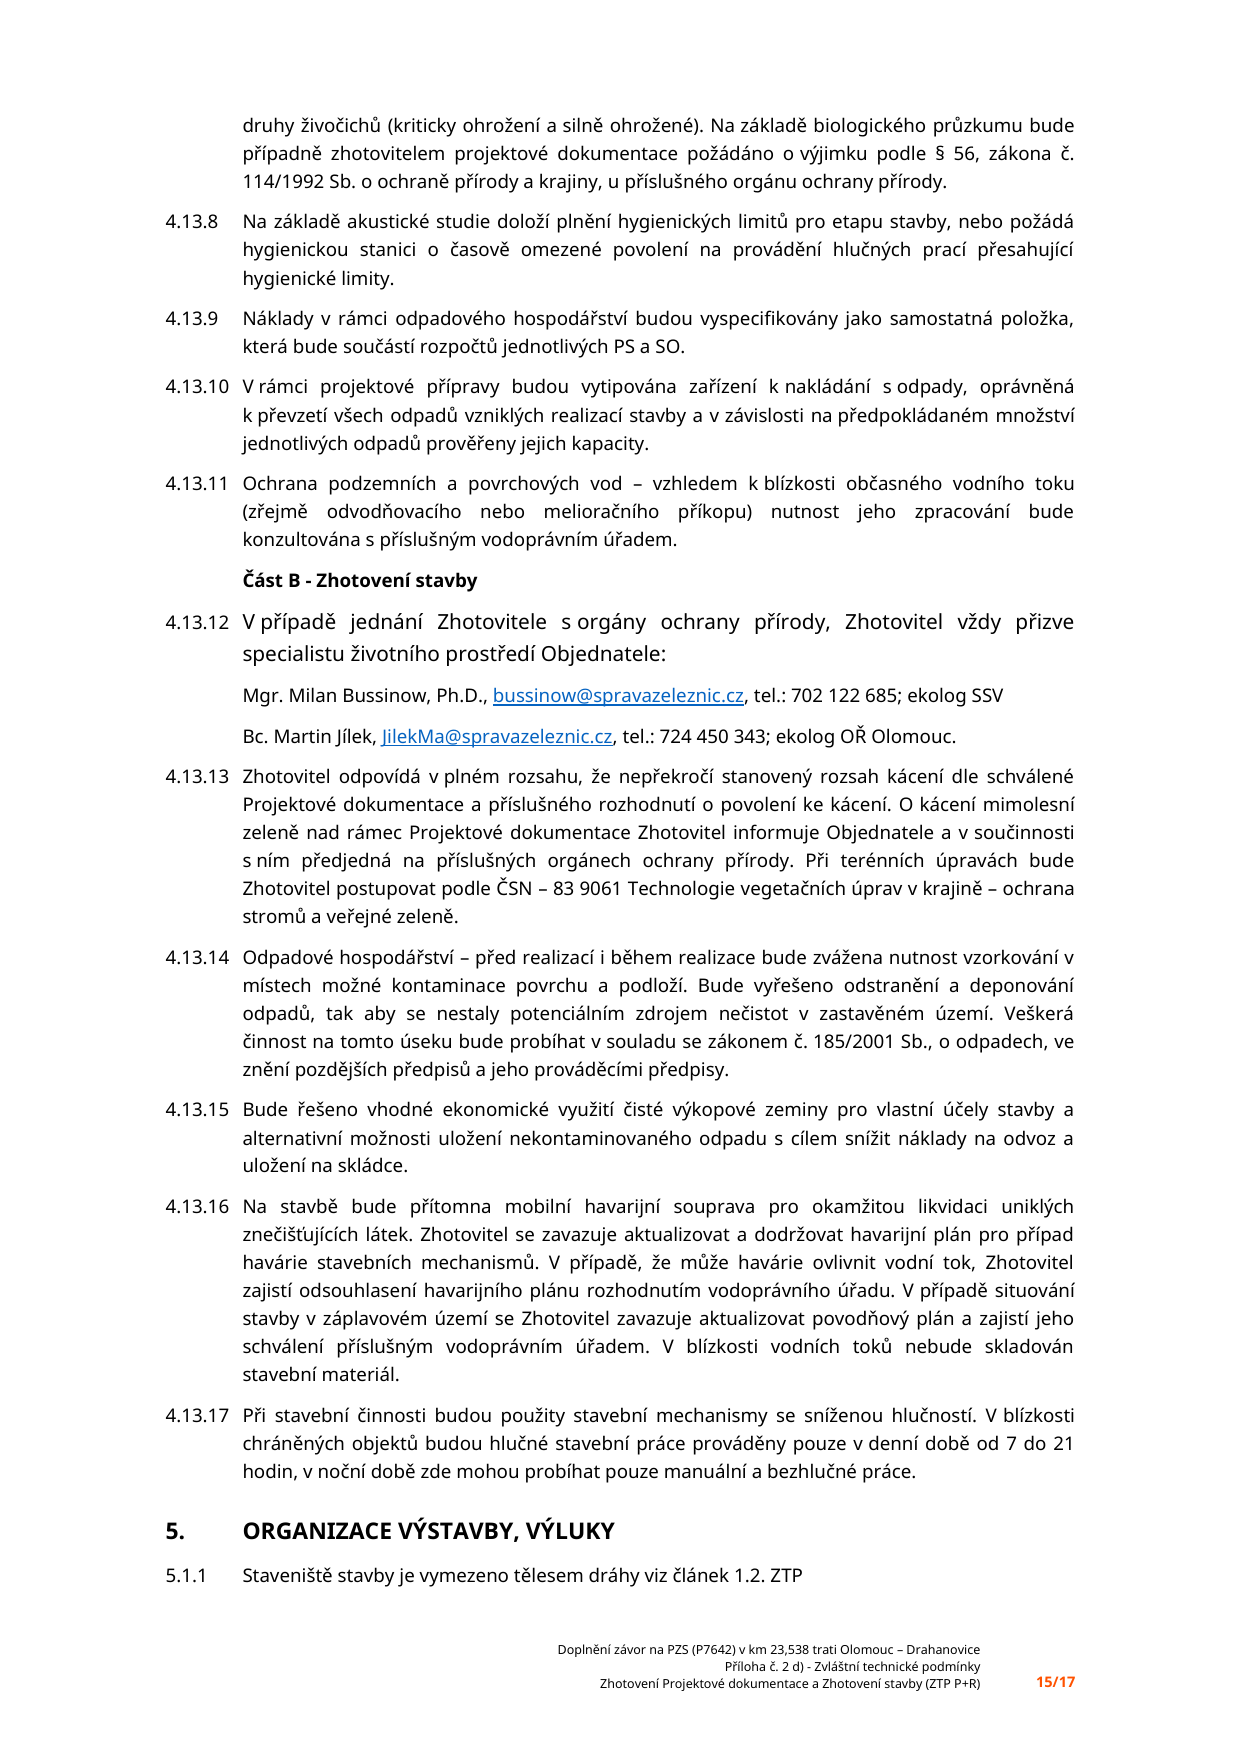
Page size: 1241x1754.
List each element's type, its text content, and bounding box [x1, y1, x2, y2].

list Odpadové hospodářství – před realizací i během realizace bude zvážena nutnost vzorkování v místech možné kontaminace povrchu a podloží. Bude vyřešeno odstranění a deponování odpadů, tak aby se nestaly potenciálním zdrojem nečistot v zastavěném území. Veškerá činnost na tomto úseku bude probíhat v souladu se zákonem č. 185/2001 Sb., o odpadech, ve znění pozdějších předpisů a jeho prováděcími předpisy. [165, 944, 1075, 1082]
text ORGANIZACE VÝSTAVBY, VÝLUKY [165, 1515, 1075, 1546]
text Při stavební činnosti budou použity stavební mechanismy se sníženou hlučností. V blízkosti chráněných objektů budou hlučné stavební práce prováděny pouze v denní době od 7 do 21 hodin, v noční době zde mohou probíhat pouze manuální a bezhlučné práce. [165, 1402, 1075, 1483]
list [165, 112, 1075, 194]
list Ochrana podzemních a povrchových vod – vzhledem k blízkosti občasného vodního toku (zřejmě odvodňovacího nebo melioračního příkopu) nutnost jeho zpracování bude konzultována s příslušným vodoprávním úřadem. [165, 470, 1075, 552]
list Bude řešeno vhodné ekonomické využití čisté výkopové zeminy pro vlastní účely stavby a alternativní možnosti uložení nekontaminovaného odpadu s cílem snížit náklady na odvoz a uložení na skládce. [165, 1097, 1075, 1178]
list V rámci projektové přípravy budou vytipována zařízení k nakládání s odpady, oprávněná k převzetí všech odpadů vzniklých realizací stavby a v závislosti na předpokládaném množství jednotlivých odpadů prověřeny jejich kapacity. [165, 374, 1075, 455]
text Část B - Zhotovení stavby [242, 567, 1075, 592]
list Mgr. Milan Bussinow, Ph.D., bussinow@spravazeleznic.cz, tel.: 702 122 685; ekolog SSV [242, 682, 1075, 708]
list Zhotovitel odpovídá v plném rozsahu, že nepřekročí stanovený rozsah kácení dle schválené Projektové dokumentace a příslušného rozhodnutí o povolení ke kácení. O kácení mimolesní zeleně nad rámec Projektové dokumentace Zhotovitel informuje Objednatele a v součinnosti s ním předjedná na příslušných orgánech ochrany přírody. Při terénních úpravách bude Zhotovitel postupovat podle ČSN – 83 9061 Technologie vegetačních úprav v krajině – ochrana stromů a veřejné zeleně. [165, 763, 1075, 929]
list Na základě akustické studie doloží plnění hygienických limitů pro etapu stavby, nebo požádá hygienickou stanici o časově omezené povolení na provádění hlučných prací přesahující hygienické limity. [165, 209, 1075, 290]
list Bc. Martin Jílek, JilekMa@spravazeleznic.cz, tel.: 724 450 343; ekolog OŘ Olomouc. [242, 723, 1075, 748]
text Staveniště stavby je vymezeno tělesem dráhy viz článek 1.2. ZTP [165, 1562, 1075, 1588]
list V případě jednání Zhotovitele s orgány ochrany přírody, Zhotovitel vždy přizve specialistu životního prostředí Objednatele: [165, 607, 1075, 667]
text Na stavbě bude přítomna mobilní havarijní souprava pro okamžitou likvidaci uniklých znečišťujících látek. Zhotovitel se zavazuje aktualizovat a dodržovat havarijní plán pro případ havárie stavebních mechanismů. V případě, že může havárie ovlivnit vodní tok, Zhotovitel zajistí odsouhlasení havarijního plánu rozhodnutím vodoprávního úřadu. V případě situování stavby v záplavovém území se Zhotovitel zavazuje aktualizovat povodňový plán a zajistí jeho schválení příslušným vodoprávním úřadem. V blízkosti vodních toků nebude skladován stavební materiál. [165, 1193, 1075, 1387]
list Náklady v rámci odpadového hospodářství budou vyspecifikovány jako samostatná položka, která bude součástí rozpočtů jednotlivých PS a SO. [165, 305, 1075, 359]
